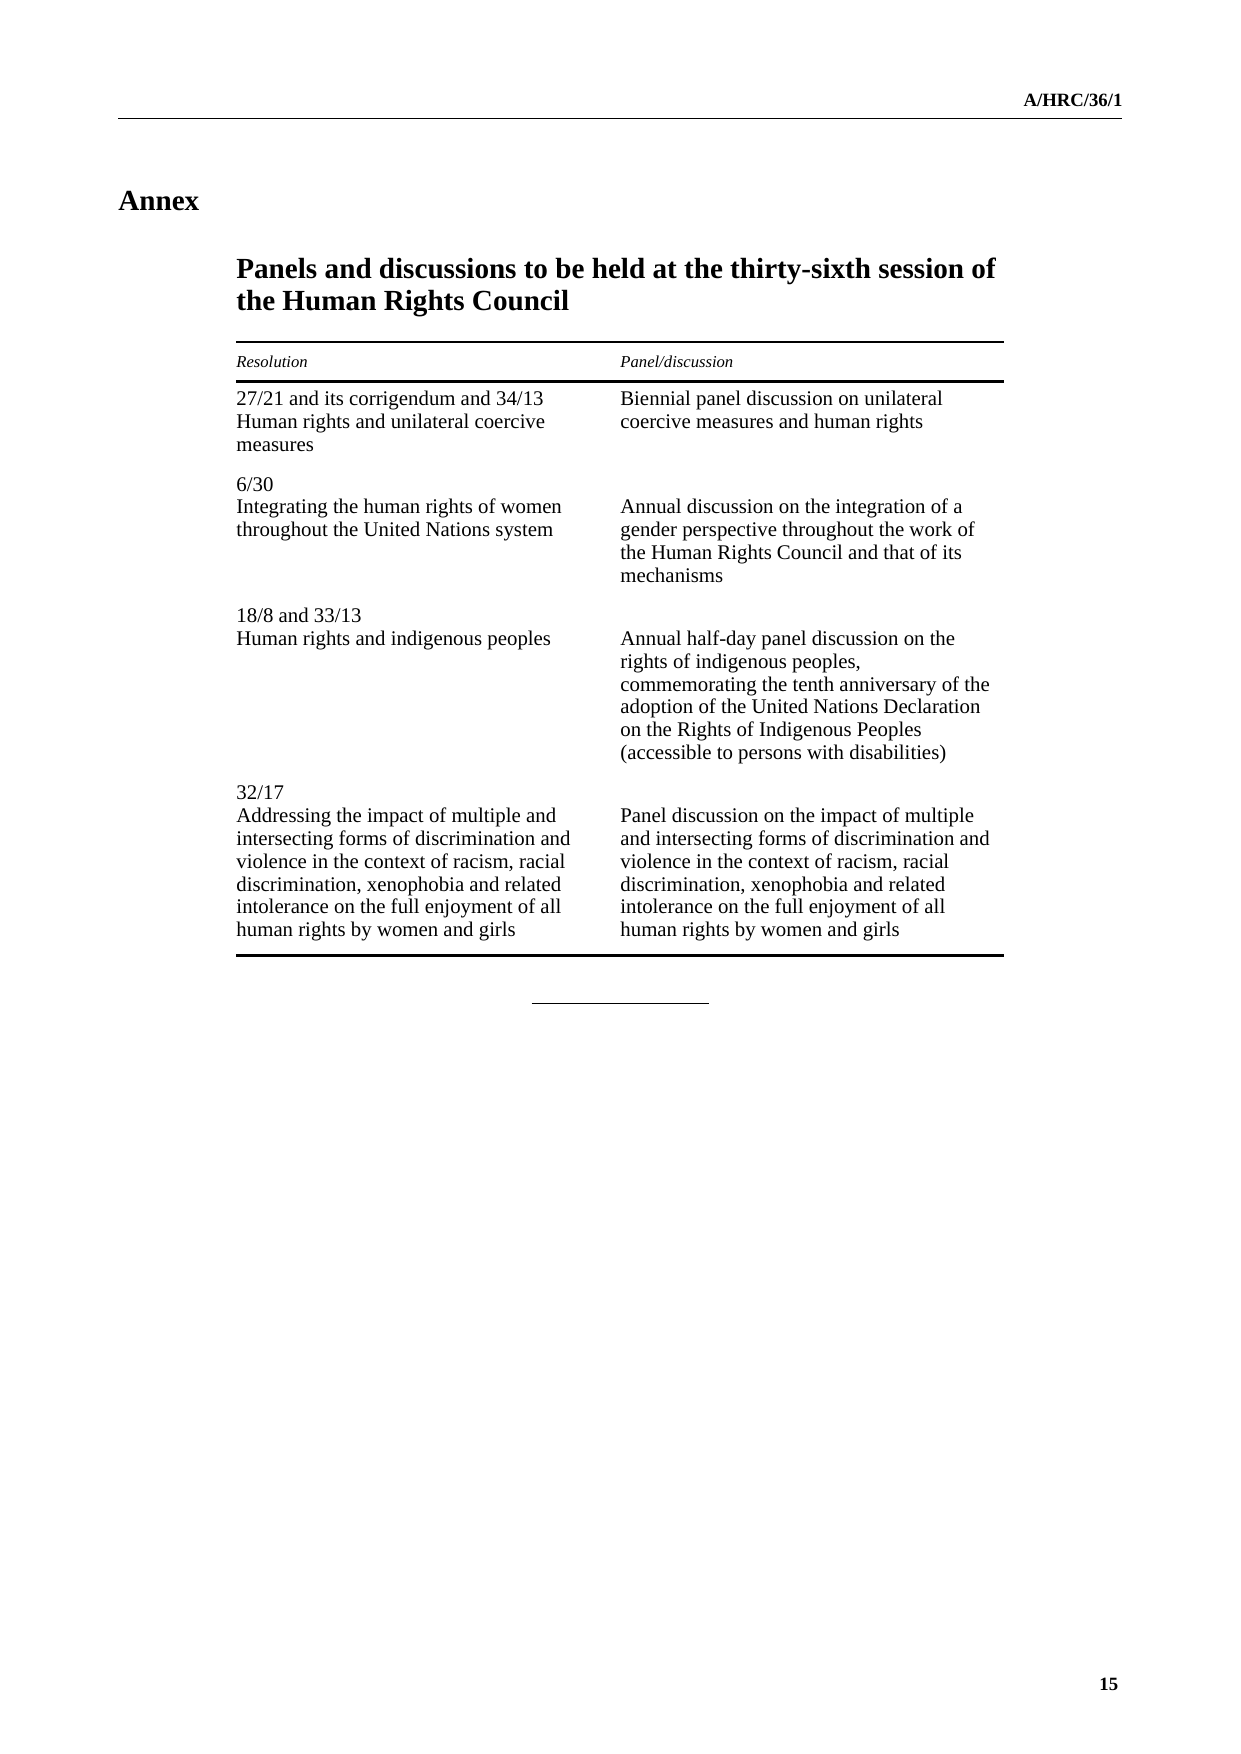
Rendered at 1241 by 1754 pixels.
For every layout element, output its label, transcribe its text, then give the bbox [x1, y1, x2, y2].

table_header Resolution [236, 343, 620, 380]
table_cell Panel discussion on the impact of multiple and intersecting forms of discrimination and violence in the context of racism, racial discrimination, xenophobia and related intolerance on the full enjoyment of all human rights by women and girls [620, 777, 1004, 954]
table_cell Biennial panel discussion on unilateral coercive measures and human rights [620, 383, 1004, 468]
table_cell Annual discussion on the integration of a gender perspective throughout the work of the Human Rights Council and that of its mechanisms [620, 469, 1004, 600]
text Panels and discussions to be held at the thirty-sixth session of the Human Rights Council [118, 254, 1004, 316]
table_cell 27/21 and its corrigendum and 34/13 Human rights and unilateral coercive measures [236, 383, 620, 468]
table_header Panel/discussion [620, 343, 1004, 380]
table_cell 32/17 Addressing the impact of multiple and intersecting forms of discrimination and violence in the context of racism, racial discrimination, xenophobia and related intolerance on the full enjoyment of all human rights by women and girls [236, 777, 620, 954]
text Annex [118, 185, 1004, 216]
table_cell Annual half-day panel discussion on the rights of indigenous peoples, commemorating the tenth anniversary of the adoption of the United Nations Declaration on the Rights of Indigenous Peoples (accessible to persons with disabilities) [620, 600, 1004, 777]
table_cell 6/30 Integrating the human rights of women throughout the United Nations system [236, 469, 620, 600]
table_cell 18/8 and 33/13 Human rights and indigenous peoples [236, 600, 620, 777]
